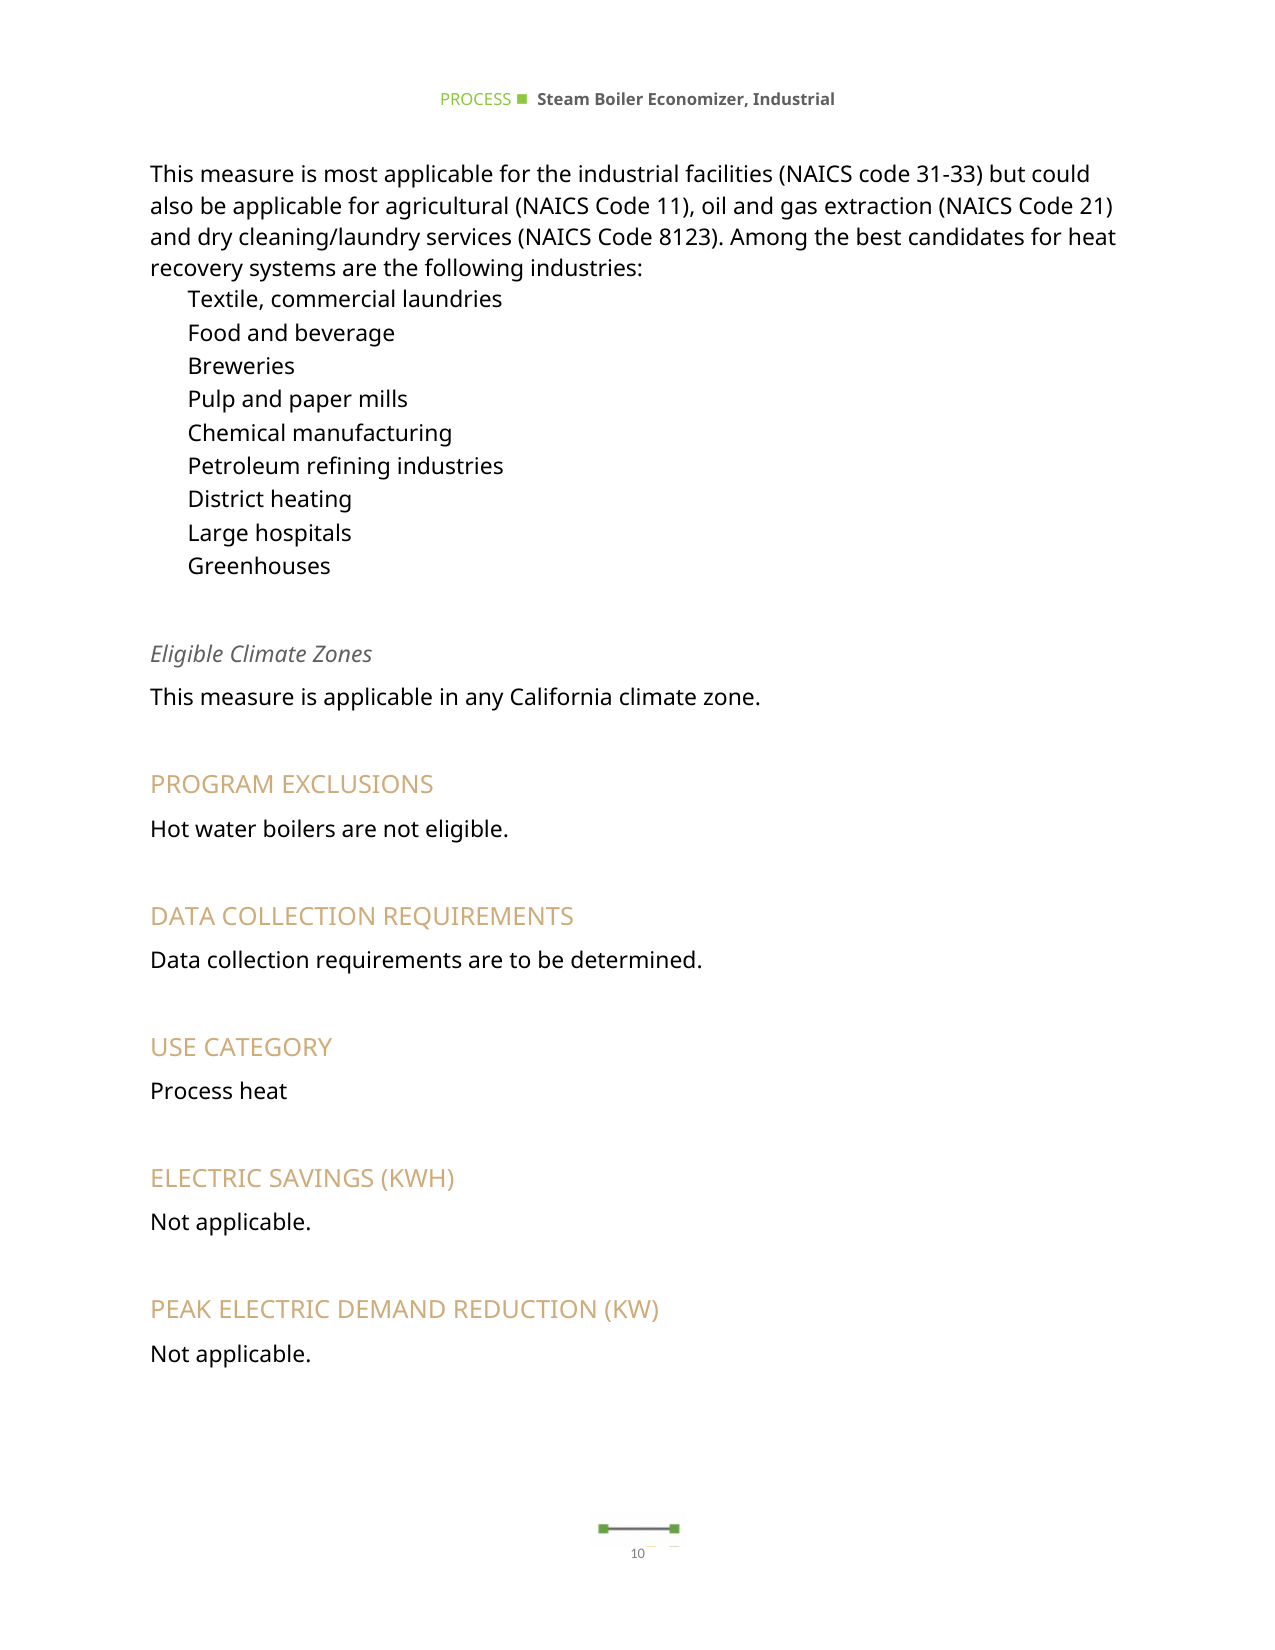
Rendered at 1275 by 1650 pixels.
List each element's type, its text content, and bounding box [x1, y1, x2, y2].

subtitle Peak Electric Demand Reduction (kW) [150, 1294, 1125, 1325]
subtitle Program Exclusions [150, 769, 1125, 800]
text Chemical manufacturing [187, 417, 1125, 448]
text Breweries [187, 350, 1125, 381]
text Pulp and paper mills [187, 383, 1125, 414]
text Greenhouses [187, 550, 1125, 581]
subtitle Use Category [150, 1031, 1125, 1062]
text This measure is most applicable for the industrial facilities (NAICS code 31-33) but could also be applicable for agricultural (NAICS Code 11), oil and gas extraction (NAICS Code 21) and dry cleaning/laundry services (NAICS Code 8123). Among the best candidates for heat recovery systems are the following industries: [150, 158, 1125, 283]
text District heating [187, 483, 1125, 514]
picture [589, 1512, 684, 1547]
text Data collection requirements are to be determined. [150, 944, 1125, 975]
text This measure is applicable in any California climate zone. [150, 681, 1125, 712]
subtitle Data Collection Requirements [150, 900, 1125, 931]
subtitle Eligible Climate Zones [150, 637, 1125, 669]
subtitle Electric Savings (kWh) [150, 1162, 1125, 1194]
text Hot water boilers are not eligible. [150, 812, 1125, 844]
text Textile, commercial laundries [187, 283, 1125, 314]
text Food and beverage [187, 317, 1125, 348]
text Large hospitals [187, 517, 1125, 548]
text Petroleum refining industries [187, 450, 1125, 481]
text Process heat [150, 1075, 1125, 1106]
text Not applicable. [150, 1337, 1125, 1369]
text Not applicable. [150, 1206, 1125, 1237]
